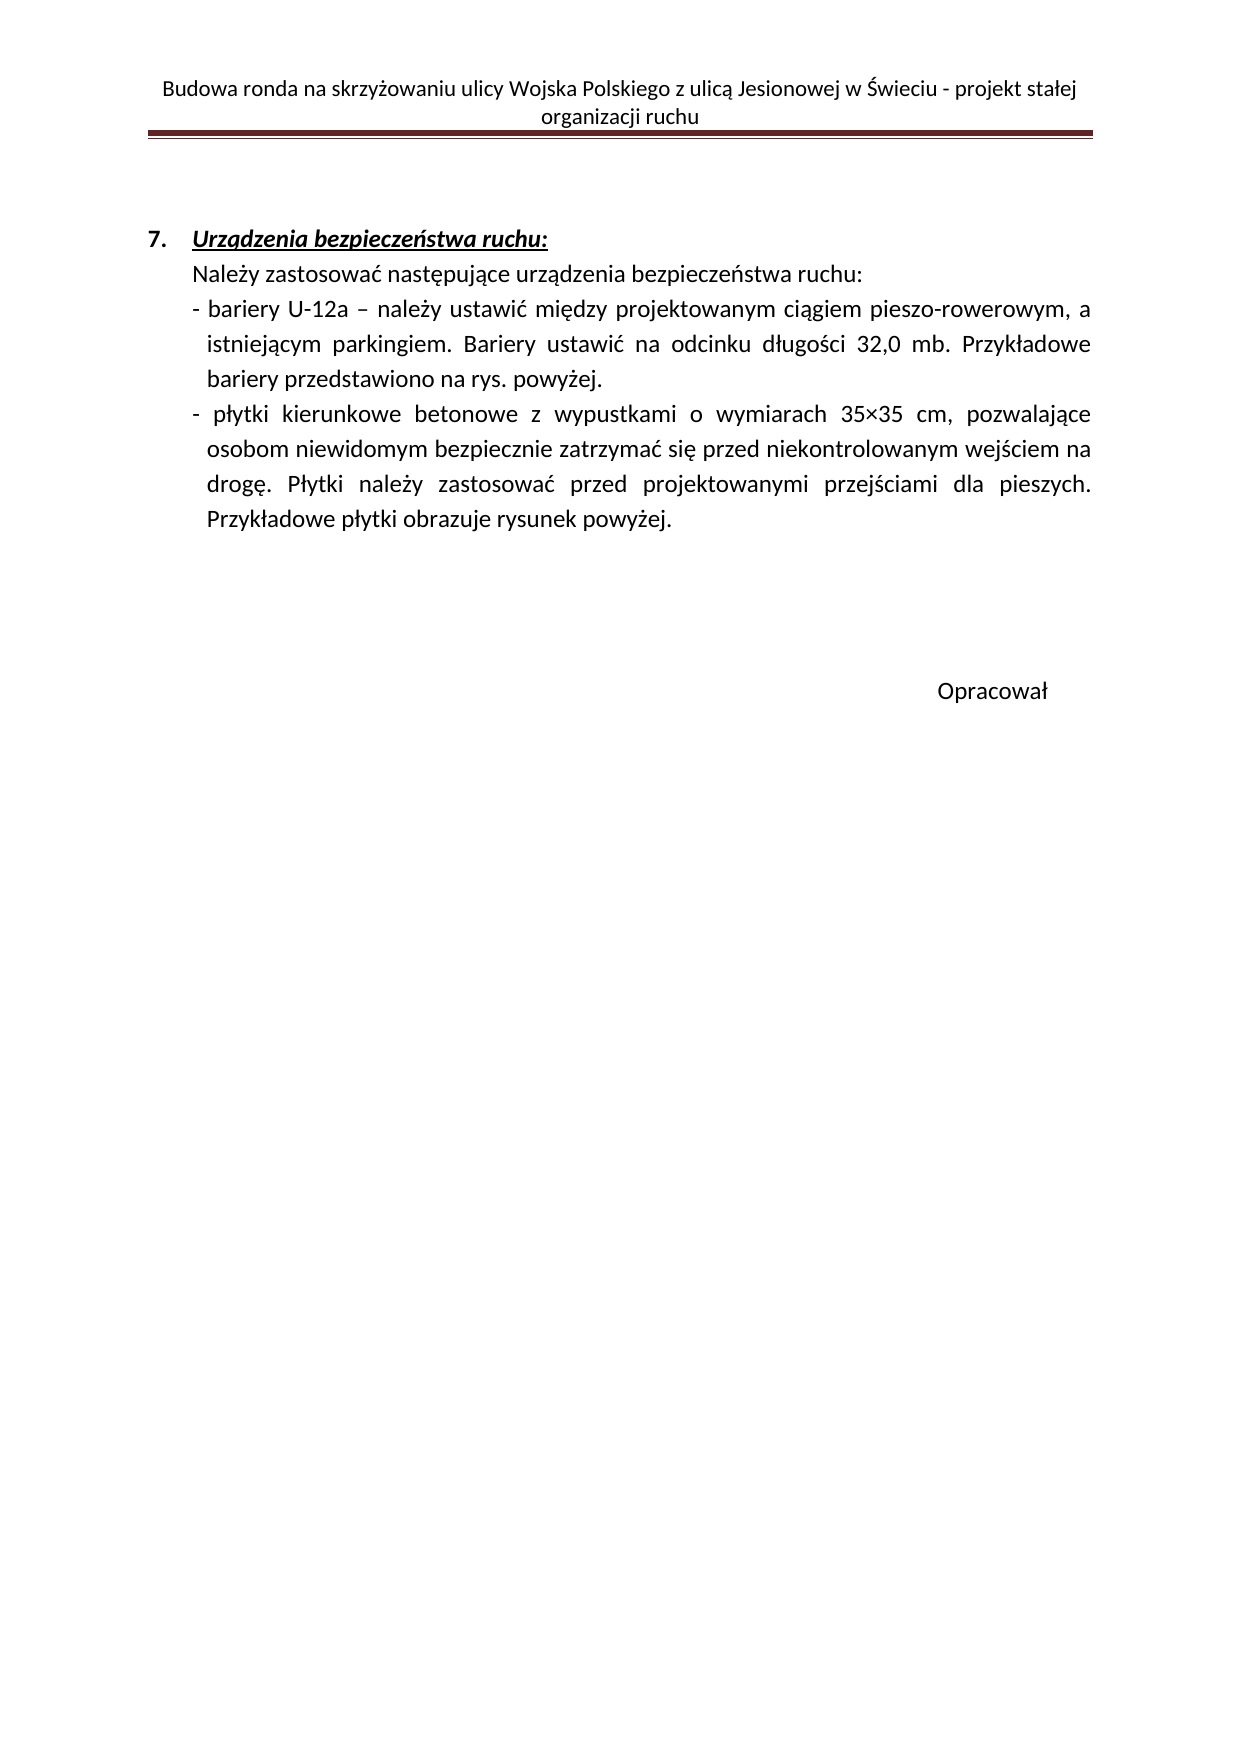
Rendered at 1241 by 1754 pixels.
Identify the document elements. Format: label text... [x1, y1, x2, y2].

list Należy zastosować następujące urządzenia bezpieczeństwa ruchu: [192, 258, 1093, 289]
list Urządzenia bezpieczeństwa ruchu: [148, 223, 1093, 254]
list - płytki kierunkowe betonowe z wypustkami o wymiarach 35×35 cm, pozwalające osobom niewidomym bezpiecznie zatrzymać się przed niekontrolowanym wejściem na drogę. Płytki należy zastosować przed projektowanymi przejściami dla pieszych. Przykładowe płytki obrazuje rysunek powyżej. [192, 398, 1093, 534]
list - bariery U-12a – należy ustawić między projektowanym ciągiem pieszo-rowerowym, a istniejącym parkingiem. Bariery ustawić na odcinku długości 32,0 mb. Przykładowe bariery przedstawiono na rys. powyżej. [192, 293, 1093, 394]
list Opracował [192, 675, 1093, 706]
